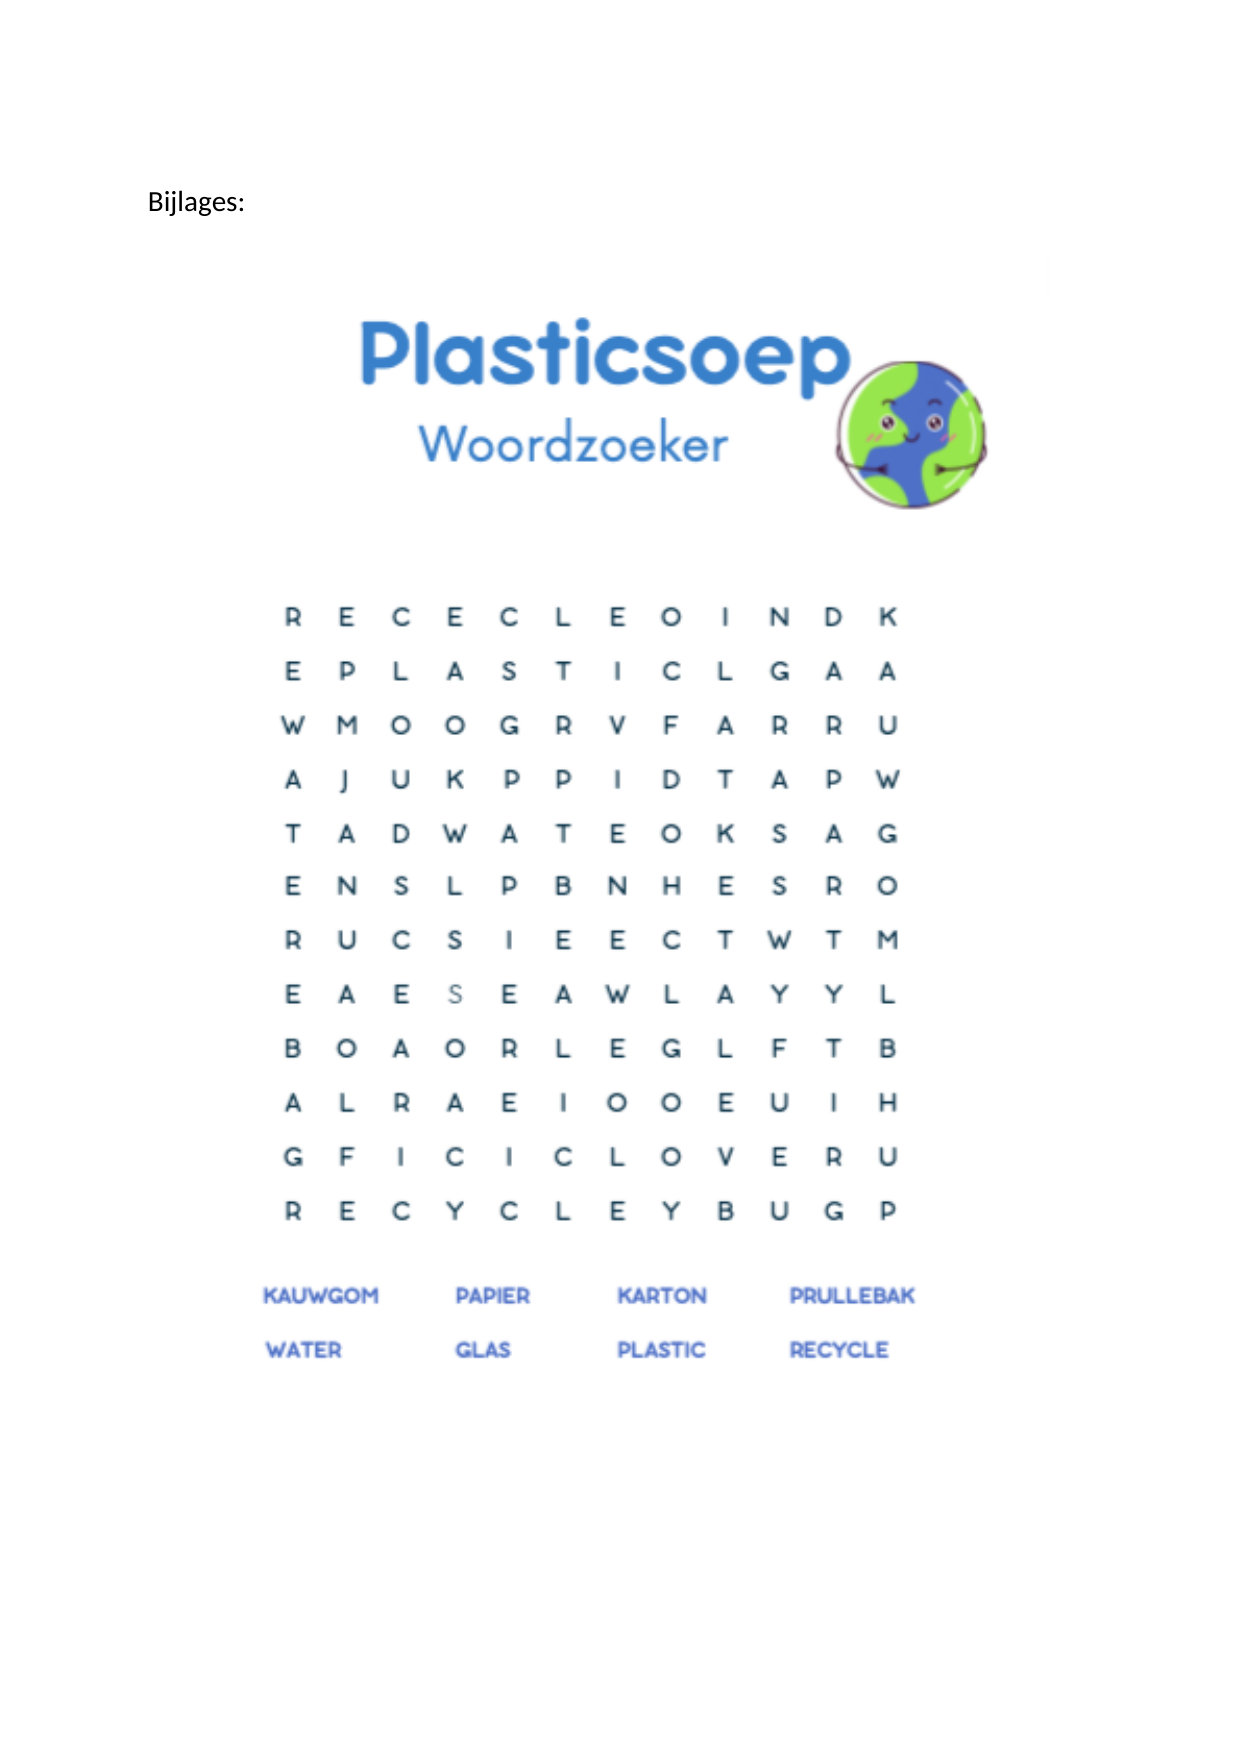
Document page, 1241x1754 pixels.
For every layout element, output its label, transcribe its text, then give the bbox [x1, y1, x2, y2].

text Bijlages: [148, 183, 1093, 219]
picture [147, 218, 1050, 1498]
